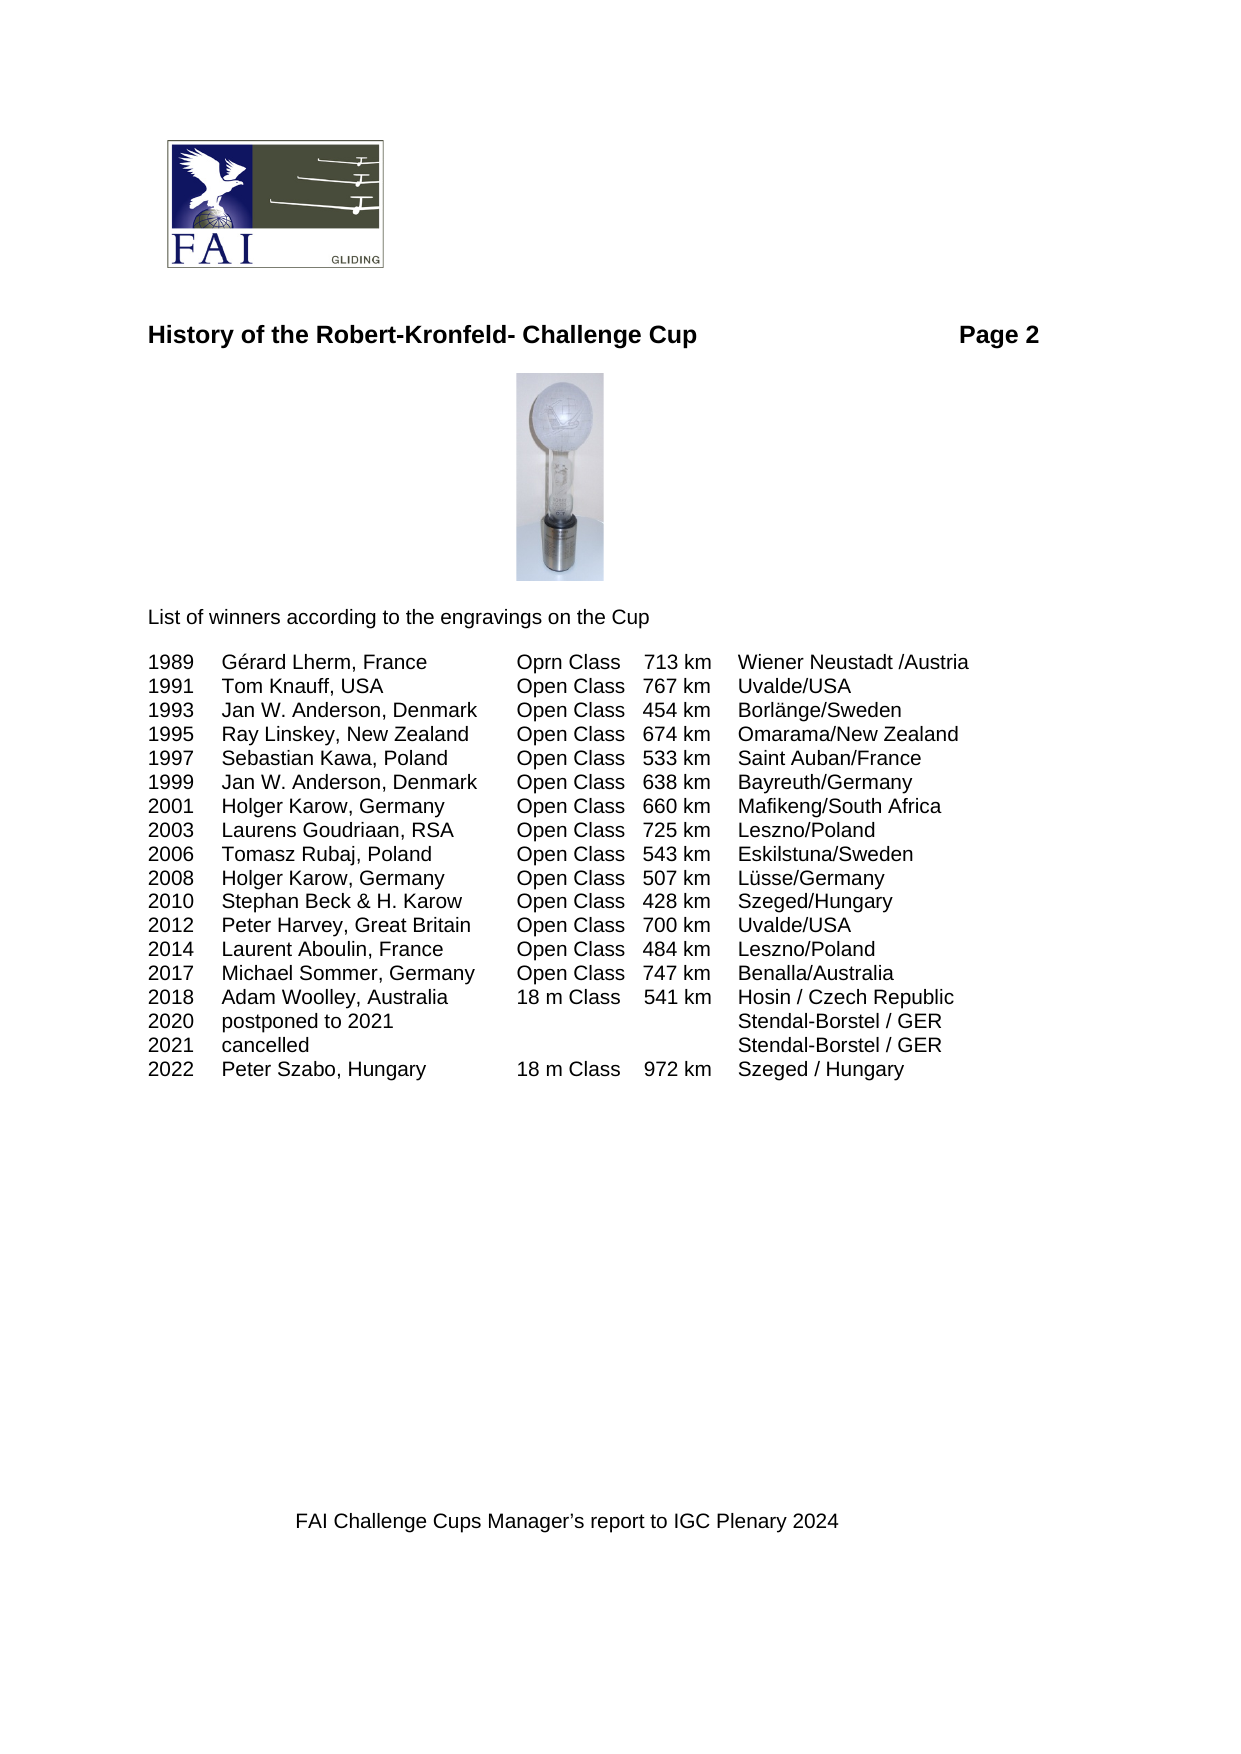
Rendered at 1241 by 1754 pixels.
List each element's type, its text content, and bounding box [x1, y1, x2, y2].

picture [167, 140, 385, 268]
picture [516, 373, 604, 581]
text FAI Challenge Cups Manager’s report to IGC Plenary 2024 [148, 1509, 1093, 1533]
text History of the Robert-Kronfeld- Challenge Cup Page 2 [148, 320, 1093, 349]
text 1989 Gérard Lherm, France Oprn Class 713 km Wiener Neustadt /Austria 1991 Tom Knauff, USA Open Class 767 km Uvalde/USA 1993 Jan W. Anderson, Denmark Open Class 454 km Borlänge/Sweden 1995 Ray Linskey, New Zealand Open Class 674 km Omarama/New Zealand 1997 Sebastian Kawa, Poland Open Class 533 km Saint Auban/France 1999 Jan W. Anderson, Denmark Open Class 638 km Bayreuth/Germany 2001 Holger Karow, Germany Open Class 660 km Mafikeng/South Africa 2003 Laurens Goudriaan, RSA Open Class 725 km Leszno/Poland 2006 Tomasz Rubaj, Poland Open Class 543 km Eskilstuna/Sweden 2008 Holger Karow, Germany Open Class 507 km Lüsse/Germany 2010 Stephan Beck & H. Karow Open Class 428 km Szeged/Hungary 2012 Peter Harvey, Great Britain Open Class 700 km Uvalde/USA 2014 Laurent Aboulin, France Open Class 484 km Leszno/Poland 2017 Michael Sommer, Germany Open Class 747 km Benalla/Australia 2018 Adam Woolley, Australia 18 m Class 541 km Hosin / Czech Republic 2020 postponed to 2021 Stendal-Borstel / GER 2021 cancelled Stendal-Borstel / GER 2022 Peter Szabo, Hungary 18 m Class 972 km Szeged / Hungary [148, 650, 1093, 1081]
text List of winners according to the engravings on the Cup [148, 605, 1093, 629]
